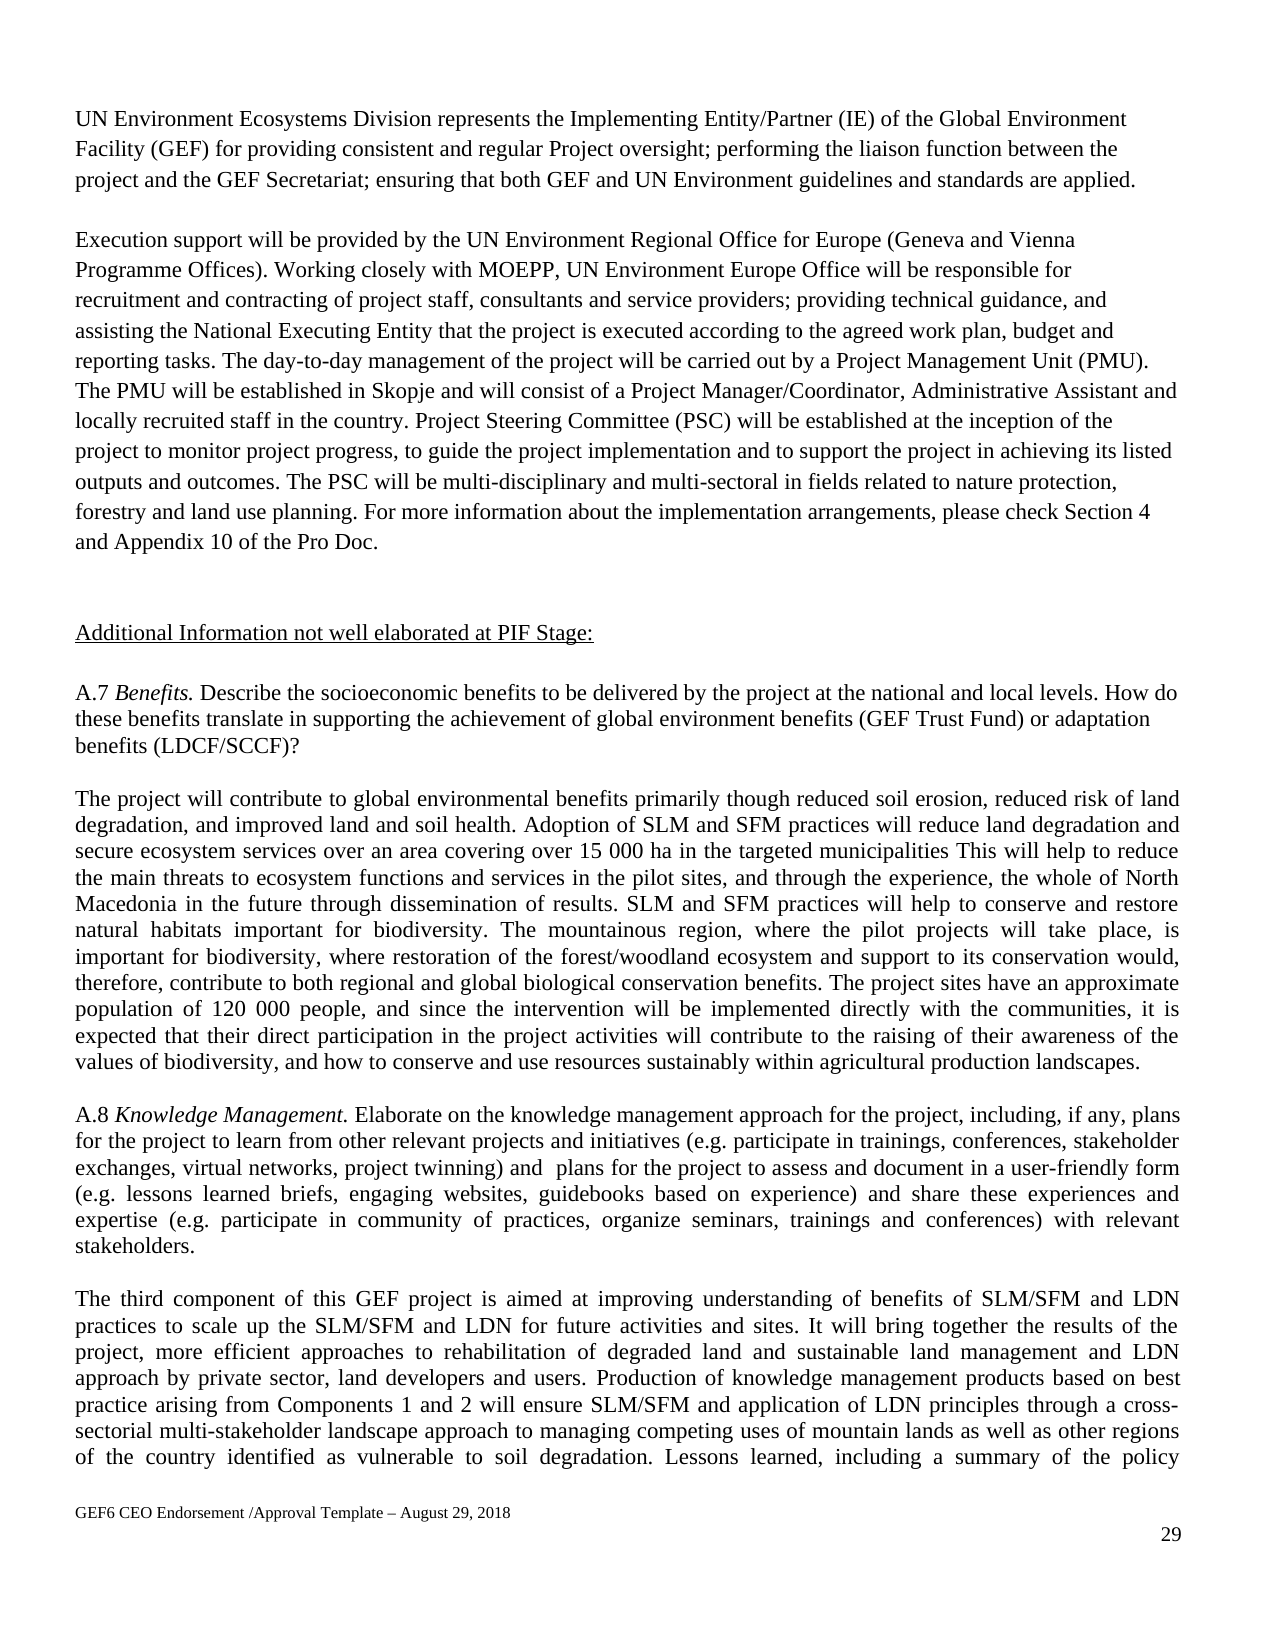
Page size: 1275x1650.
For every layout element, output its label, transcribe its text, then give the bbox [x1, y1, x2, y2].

text The project will contribute to global environmental benefits primarily though reduced soil erosion, reduced risk of land degradation, and improved land and soil health. Adoption of SLM and SFM practices will reduce land degradation and secure ecosystem services over an area covering over 15 000 ha in the targeted municipalities This will help to reduce the main threats to ecosystem functions and services in the pilot sites, and through the experience, the whole of North Macedonia in the future through dissemination of results. SLM and SFM practices will help to conserve and restore natural habitats important for biodiversity. The mountainous region, where the pilot projects will take place, is important for biodiversity, where restoration of the forest/woodland ecosystem and support to its conservation would, therefore, contribute to both regional and global biological conservation benefits. The project sites have an approximate population of 120 000 people, and since the intervention will be implemented directly with the communities, it is expected that their direct participation in the project activities will contribute to the raising of their awareness of the values of biodiversity, and how to conserve and use resources sustainably within agricultural production landscapes. [75, 784, 1181, 1074]
text Additional Information not well elaborated at PIF Stage: [75, 619, 1181, 645]
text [75, 1285, 1181, 1470]
text UN Environment Ecosystems Division represents the Implementing Entity/Partner (IE) of the Global Environment Facility (GEF) for providing consistent and regular Project oversight; performing the liaison function between the project and the GEF Secretariat; ensuring that both GEF and UN Environment guidelines and standards are applied. [75, 105, 1181, 192]
text A.7 Benefits. Describe the socioeconomic benefits to be delivered by the project at the national and local levels. How do these benefits translate in supporting the achievement of global environment benefits (GEF Trust Fund) or adaptation benefits (LDCF/SCCF)? [75, 679, 1181, 758]
text Execution support will be provided by the UN Environment Regional Office for Europe (Geneva and Vienna Programme Offices). Working closely with MOEPP, UN Environment Europe Office will be responsible for recruitment and contracting of project staff, consultants and service providers; providing technical guidance, and assisting the National Executing Entity that the project is executed according to the agreed work plan, budget and reporting tasks. The day-to-day management of the project will be carried out by a Project Management Unit (PMU). The PMU will be established in Skopje and will consist of a Project Manager/Coordinator, Administrative Assistant and locally recruited staff in the country. Project Steering Committee (PSC) will be established at the inception of the project to monitor project progress, to guide the project implementation and to support the project in achieving its listed outputs and outcomes. The PSC will be multi-disciplinary and multi-sectoral in fields related to nature protection, forestry and land use planning. For more information about the implementation arrangements, please check Section 4 and Appendix 10 of the Pro Doc. [75, 226, 1181, 554]
text A.8 Knowledge Management. Elaborate on the knowledge management approach for the project, including, if any, plans for the project to learn from other relevant projects and initiatives (e.g. participate in trainings, conferences, stakeholder exchanges, virtual networks, project twinning) and plans for the project to assess and document in a user-friendly form (e.g. lessons learned briefs, engaging websites, guidebooks based on experience) and share these experiences and expertise (e.g. participate in community of practices, organize seminars, trainings and conferences) with relevant stakeholders. [75, 1101, 1181, 1259]
